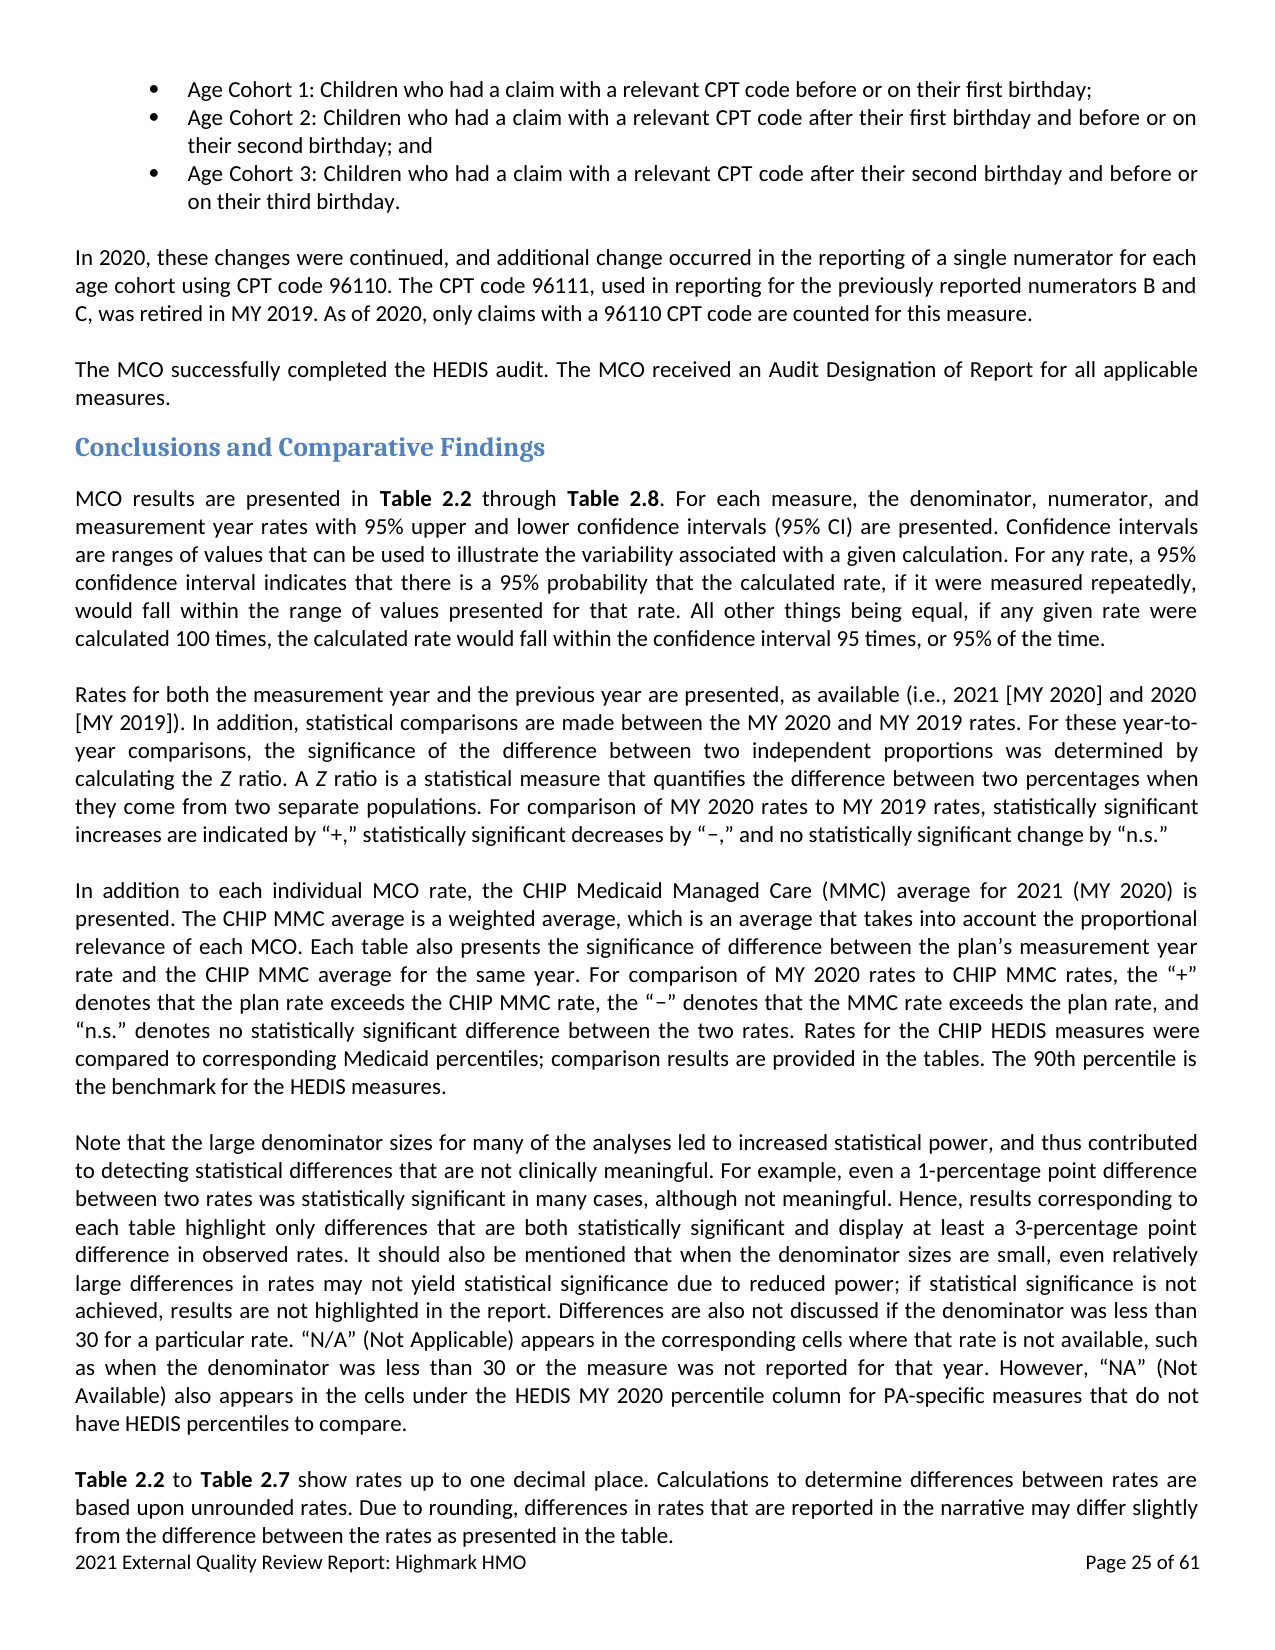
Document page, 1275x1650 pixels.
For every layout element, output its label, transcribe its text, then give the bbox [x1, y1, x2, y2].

text The MCO successfully completed the HEDIS audit. The MCO received an Audit Designation of Report for all applicable measures. [75, 355, 1200, 411]
list Age Cohort 3: Children who had a claim with a relevant CPT code after their second birthday and before or on their third birthday. [150, 159, 1200, 215]
text Rates for both the measurement year and the previous year are presented, as available (i.e., 2021 [MY 2020] and 2020 [MY 2019]). In addition, statistical comparisons are made between the MY 2020 and MY 2019 rates. For these year-to-year comparisons, the significance of the difference between two independent proportions was determined by calculating the Z ratio. A Z ratio is a statistical measure that quantifies the difference between two percentages when they come from two separate populations. For comparison of MY 2020 rates to MY 2019 rates, statistically significant increases are indicated by “+,” statistically significant decreases by “−,” and no statistically significant change by “n.s.” [75, 680, 1200, 848]
text In 2020, these changes were continued, and additional change occurred in the reporting of a single numerator for each age cohort using CPT code 96110. The CPT code 96111, used in reporting for the previously reported numerators B and C, was retired in MY 2019. As of 2020, only claims with a 96110 CPT code are counted for this measure. [75, 243, 1200, 327]
text Note that the large denominator sizes for many of the analyses led to increased statistical power, and thus contributed to detecting statistical differences that are not clinically meaningful. For example, even a 1-percentage point difference between two rates was statistically significant in many cases, although not meaningful. Hence, results corresponding to each table highlight only differences that are both statistically significant and display at least a 3-percentage point difference in observed rates. It should also be mentioned that when the denominator sizes are small, even relatively large differences in rates may not yield statistical significance due to reduced power; if statistical significance is not achieved, results are not highlighted in the report. Differences are also not discussed if the denominator was less than 30 for a particular rate. “N/A” (Not Applicable) appears in the corresponding cells where that rate is not available, such as when the denominator was less than 30 or the measure was not reported for that year. However, “NA” (Not Available) also appears in the cells under the HEDIS MY 2020 percentile column for PA-specific measures that do not have HEDIS percentiles to compare. [75, 1128, 1200, 1437]
list Age Cohort 1: Children who had a claim with a relevant CPT code before or on their first birthday; [150, 75, 1200, 103]
text MCO results are presented in Table 2.2 through Table 2.8. For each measure, the denominator, numerator, and measurement year rates with 95% upper and lower confidence intervals (95% CI) are presented. Confidence intervals are ranges of values that can be used to illustrate the variability associated with a given calculation. For any rate, a 95% confidence interval indicates that there is a 95% probability that the calculated rate, if it were measured repeatedly, would fall within the range of values presented for that rate. All other things being equal, if any given rate were calculated 100 times, the calculated rate would fall within the confidence interval 95 times, or 95% of the time. [75, 484, 1200, 652]
subtitle Conclusions and Comparative Findings [75, 432, 1200, 463]
list Age Cohort 2: Children who had a claim with a relevant CPT code after their first birthday and before or on their second birthday; and [150, 103, 1200, 159]
text Table 2.2 to Table 2.7 show rates up to one decimal place. Calculations to determine differences between rates are based upon unrounded rates. Due to rounding, differences in rates that are reported in the narrative may differ slightly from the difference between the rates as presented in the table. [75, 1465, 1200, 1549]
text In addition to each individual MCO rate, the CHIP Medicaid Managed Care (MMC) average for 2021 (MY 2020) is presented. The CHIP MMC average is a weighted average, which is an average that takes into account the proportional relevance of each MCO. Each table also presents the significance of difference between the plan’s measurement year rate and the CHIP MMC average for the same year. For comparison of MY 2020 rates to CHIP MMC rates, the “+” denotes that the plan rate exceeds the CHIP MMC rate, the “−” denotes that the MMC rate exceeds the plan rate, and “n.s.” denotes no statistically significant difference between the two rates. Rates for the CHIP HEDIS measures were compared to corresponding Medicaid percentiles; comparison results are provided in the tables. The 90th percentile is the benchmark for the HEDIS measures. [75, 876, 1200, 1101]
